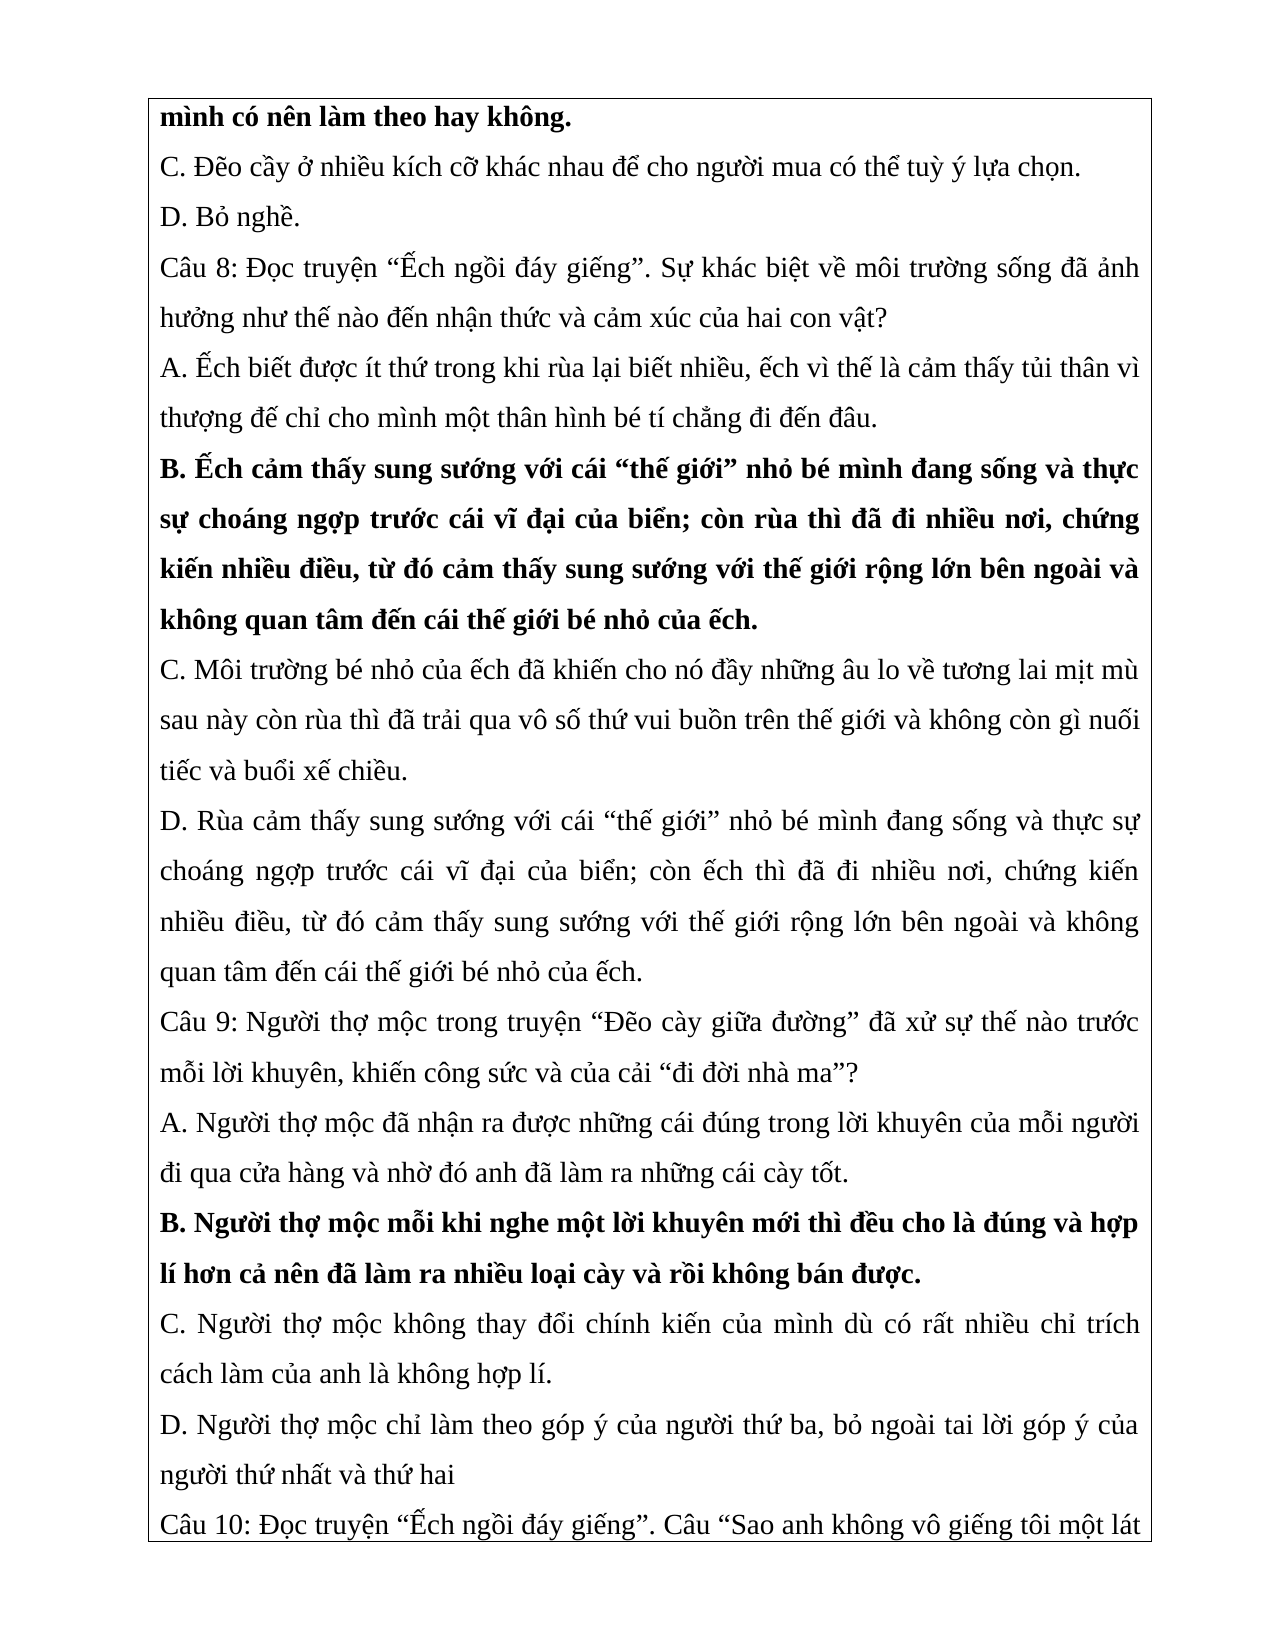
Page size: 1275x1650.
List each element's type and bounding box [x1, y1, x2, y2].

table_cell [149, 99, 1151, 1541]
